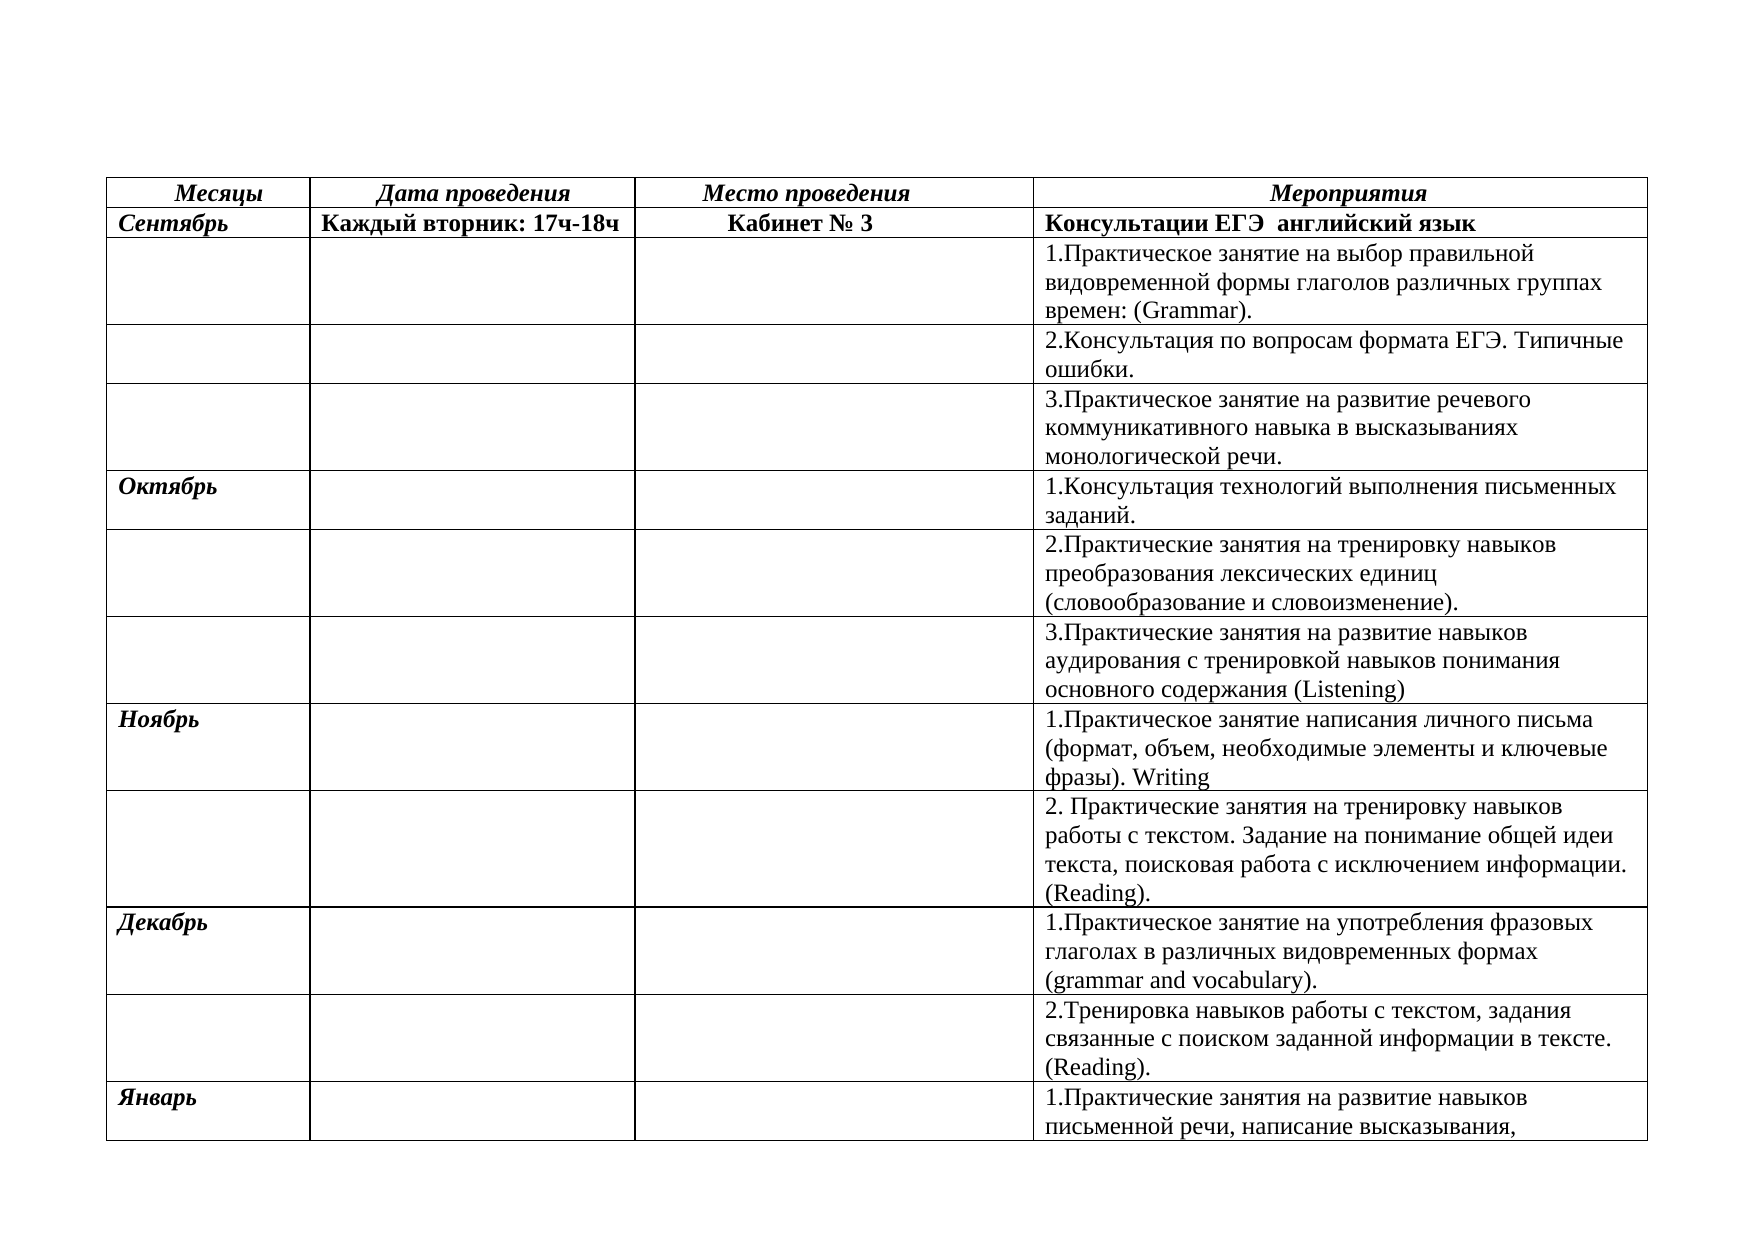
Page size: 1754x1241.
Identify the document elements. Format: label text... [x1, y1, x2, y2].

table_cell 1.Консультация технологий выполнения письменных заданий. [1034, 471, 1647, 528]
table_cell [636, 995, 1033, 1081]
table_cell [311, 325, 634, 383]
table_cell Декабрь [107, 908, 309, 994]
table_cell [107, 325, 309, 383]
table_cell [311, 238, 634, 324]
table_cell [636, 617, 1033, 703]
table_cell 1.Практическое занятие на выбор правильной видовременной формы глаголов различных группах времен: (Grammar). [1034, 238, 1647, 324]
table_cell [311, 617, 634, 703]
table_cell 3.Практическое занятие на развитие речевого коммуникативного навыка в высказываниях монологической речи. [1034, 384, 1647, 470]
table_cell [311, 1082, 634, 1139]
table_cell [107, 530, 309, 616]
table_cell Консультации ЕГЭ английский язык [1034, 208, 1647, 237]
table_cell Каждый вторник: 17ч-18ч [311, 208, 634, 237]
table_cell 2.Практические занятия на тренировку навыков преобразования лексических единиц (словообразование и словоизменение). [1034, 530, 1647, 616]
table_cell [636, 704, 1033, 790]
table_cell [107, 238, 309, 324]
table_cell [311, 995, 634, 1081]
table_cell [107, 384, 309, 470]
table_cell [1034, 1082, 1647, 1139]
table_cell 3.Практические занятия на развитие навыков аудирования с тренировкой навыков понимания основного содержания (Listening) [1034, 617, 1647, 703]
table_cell [636, 908, 1033, 994]
table_cell [311, 471, 634, 528]
table_header Мероприятия [1034, 178, 1647, 207]
table_cell Январь [107, 1082, 309, 1139]
table_cell 1.Практическое занятие на употребления фразовых глаголах в различных видовременных формах (grammar and vocabulary). [1034, 908, 1647, 994]
table_cell Ноябрь [107, 704, 309, 790]
table_header Место проведения [636, 178, 1033, 207]
table_cell [636, 384, 1033, 470]
table_cell 1.Практическое занятие написания личного письма (формат, объем, необходимые элементы и ключевые фразы). Writing [1034, 704, 1647, 790]
table_cell [636, 791, 1033, 906]
table_cell Октябрь [107, 471, 309, 528]
table_cell 2.Тренировка навыков работы с текстом, задания связанные с поиском заданной информации в тексте. (Reading). [1034, 995, 1647, 1081]
table_cell Кабинет № 3 [636, 208, 1033, 237]
table_cell 2. Практические занятия на тренировку навыков работы с текстом. Задание на понимание общей идеи текста, поисковая работа с исключением информации. (Reading). [1034, 791, 1647, 906]
table_header Месяцы [107, 178, 309, 207]
table_cell [636, 238, 1033, 324]
table_cell [107, 617, 309, 703]
table_cell [311, 384, 634, 470]
table_cell [107, 995, 309, 1081]
table_cell [107, 791, 309, 906]
table_cell [636, 1082, 1033, 1139]
table_cell Сентябрь [107, 208, 309, 237]
table_cell [636, 530, 1033, 616]
table_cell [311, 791, 634, 906]
table_cell 2.Консультация по вопросам формата ЕГЭ. Типичные ошибки. [1034, 325, 1647, 383]
table_header Дата проведения [311, 178, 634, 207]
table_cell [636, 325, 1033, 383]
table_cell [636, 471, 1033, 528]
table_cell [311, 908, 634, 994]
table_cell [311, 704, 634, 790]
table_cell [311, 530, 634, 616]
